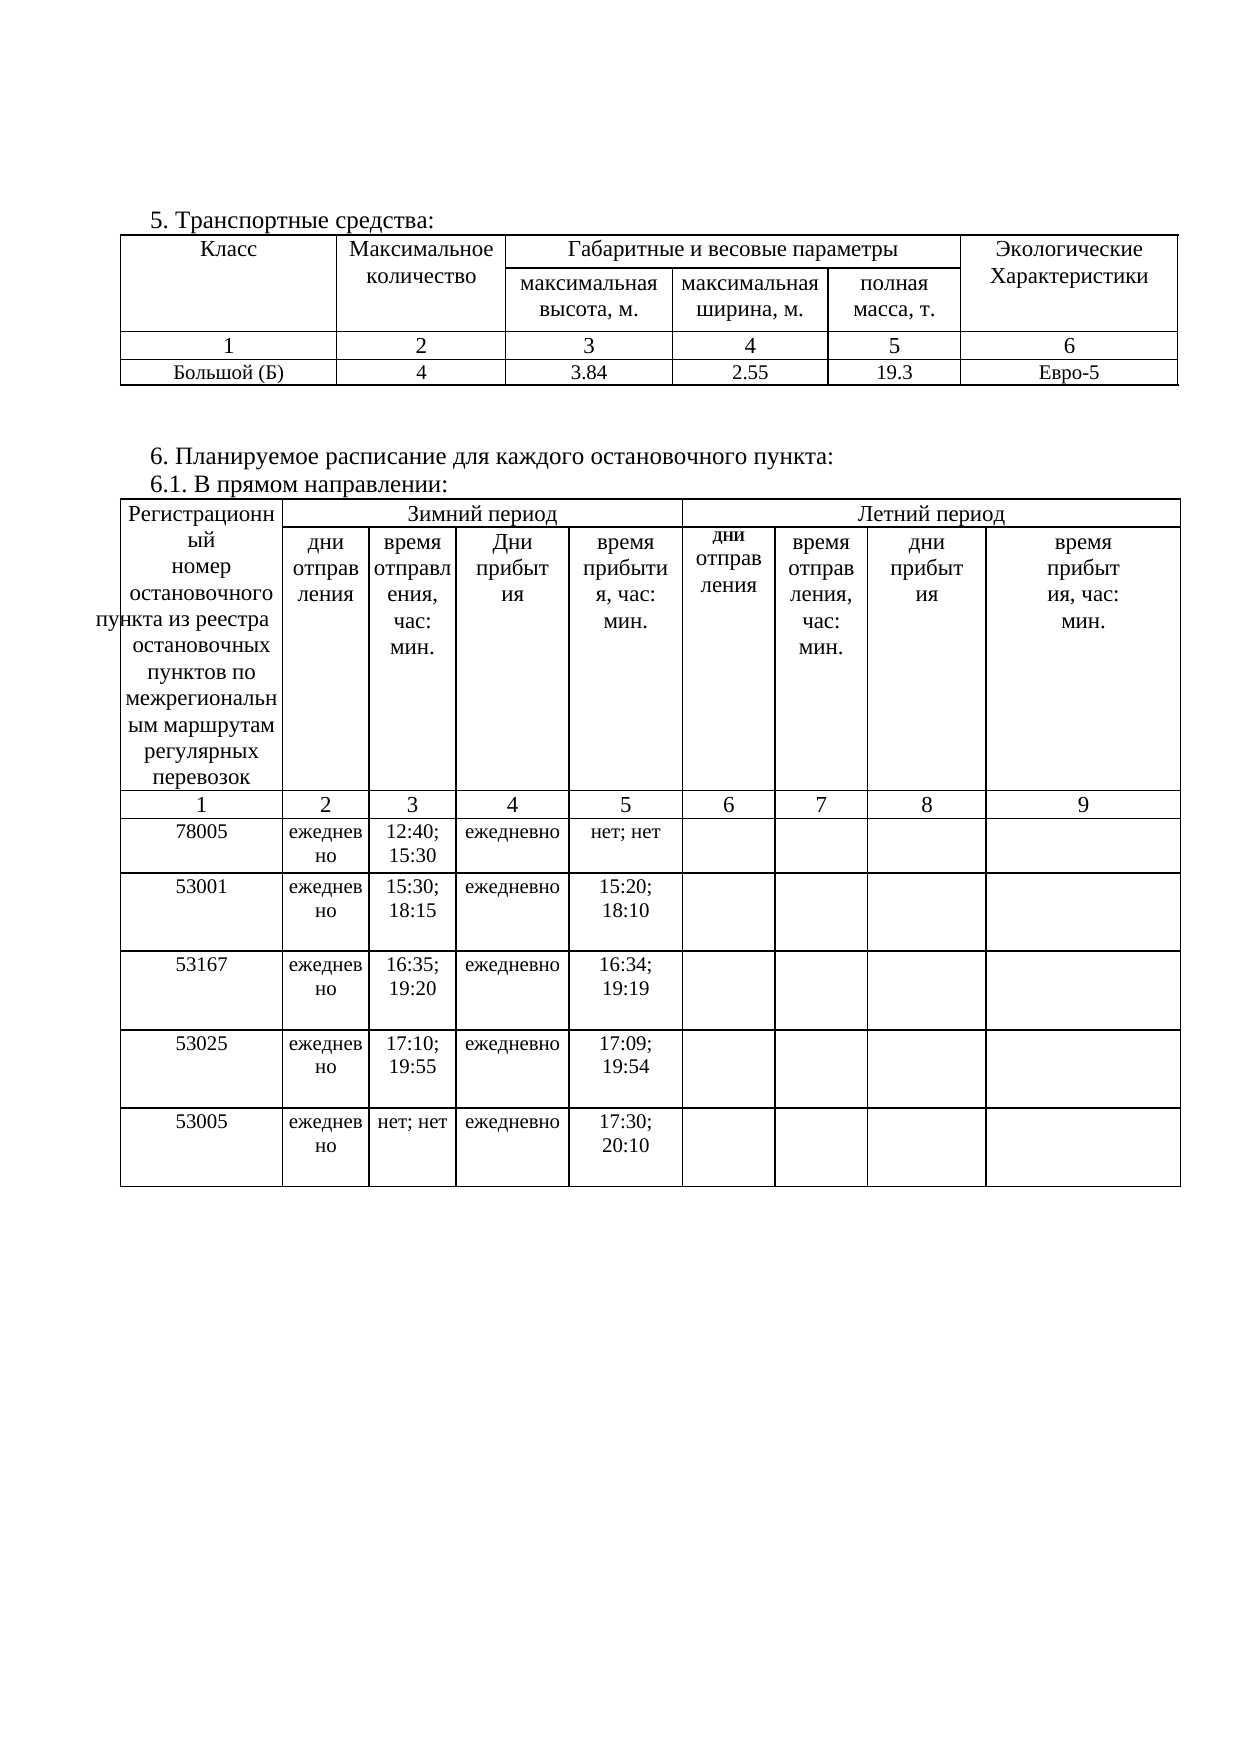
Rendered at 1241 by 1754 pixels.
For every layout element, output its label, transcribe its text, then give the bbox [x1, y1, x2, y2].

table_cell максимальная ширина, м. [673, 269, 827, 331]
table_cell 1 [121, 791, 282, 818]
table_cell [683, 1031, 774, 1107]
table_cell [987, 1109, 1180, 1186]
table_cell дни прибыт ия [868, 528, 985, 790]
table_header Зимний период [283, 500, 682, 526]
table_header Летний период [683, 500, 1180, 526]
table_cell 5 [570, 791, 682, 818]
table_cell 3 [370, 791, 455, 818]
table_cell дни отправ ления [283, 528, 368, 790]
table_cell ежедневно [457, 1109, 568, 1186]
table_cell 17:10; 19:55 [370, 1031, 455, 1107]
table_header Габаритные и весовые параметры [506, 236, 960, 267]
table_cell нет; нет [370, 1109, 455, 1186]
table_cell Дни прибыт ия [457, 528, 568, 790]
table_cell 15:30; 18:15 [370, 874, 455, 950]
table_cell 17:09; 19:54 [570, 1031, 682, 1107]
table_cell 19.3 [829, 360, 960, 384]
table_cell [776, 819, 867, 872]
table_cell 17:30; 20:10 [570, 1109, 682, 1186]
table_cell 4 [337, 360, 505, 384]
table_cell 6 [961, 332, 1177, 358]
table_cell [776, 1031, 867, 1107]
table_cell 9 [987, 791, 1180, 818]
table_cell 53167 [121, 952, 282, 1029]
table_header Регистрационный номер остановочного пункта из реестра остановочных пунктов по межрегиональным маршрутам регулярных перевозок [121, 500, 282, 790]
table_cell 53001 [121, 874, 282, 950]
table_cell 2.55 [673, 360, 827, 384]
table_cell 3.84 [506, 360, 672, 384]
table_cell 6 [683, 791, 774, 818]
table_cell 15:20; 18:10 [570, 874, 682, 950]
table_cell ежедневно [283, 1109, 368, 1186]
table_cell [683, 1109, 774, 1186]
table_cell ежедневно [283, 1031, 368, 1107]
table_cell 12:40; 15:30 [370, 819, 455, 872]
table_cell [868, 874, 985, 950]
table_cell [868, 952, 985, 1029]
table_cell [987, 874, 1180, 950]
table_cell 5 [829, 332, 960, 358]
table_cell время отправл ения, час: мин. [370, 528, 455, 790]
table_cell ДНИ отправ ления [683, 528, 774, 790]
table_cell Евро-5 [961, 360, 1177, 384]
table_cell нет; нет [570, 819, 682, 872]
table_cell 16:34; 19:19 [570, 952, 682, 1029]
table_cell [987, 1031, 1180, 1107]
table_cell ежедневно [283, 819, 368, 872]
table_cell 2 [283, 791, 368, 818]
table_cell [776, 952, 867, 1029]
table_header Класс [121, 236, 336, 331]
table_cell [987, 952, 1180, 1029]
table_cell 53025 [121, 1031, 282, 1107]
table_cell ежедневно [457, 1031, 568, 1107]
table_cell ежедневно [283, 952, 368, 1029]
table_cell время прибыти я, час: мин. [570, 528, 682, 790]
table_cell ежедневно [283, 874, 368, 950]
text 6. Планируемое расписание для каждого остановочного пункта: [150, 441, 1090, 469]
table_cell ежедневно [457, 952, 568, 1029]
table_cell 1 [121, 332, 336, 358]
table_cell полная масса, т. [829, 269, 960, 331]
table_cell [683, 819, 774, 872]
table_cell 53005 [121, 1109, 282, 1186]
table_cell 4 [457, 791, 568, 818]
table_header Максимальное количество [337, 236, 505, 331]
table_cell 4 [673, 332, 827, 358]
table_cell 78005 [121, 819, 282, 872]
text 6.1. В прямом направлении: [150, 469, 1090, 498]
table_cell 16:35; 19:20 [370, 952, 455, 1029]
table_cell Большой (Б) [121, 360, 336, 384]
table_cell 2 [337, 332, 505, 358]
table_cell [868, 1031, 985, 1107]
text 5. Транспортные средства: [150, 205, 1090, 234]
table_cell [987, 819, 1180, 872]
table_cell [776, 874, 867, 950]
table_cell 3 [506, 332, 672, 358]
table_cell время прибыт ия, час: мин. [987, 528, 1180, 790]
table_cell 7 [776, 791, 867, 818]
table_cell [683, 874, 774, 950]
table_cell [868, 1109, 985, 1186]
table_cell максимальная высота, м. [506, 269, 672, 331]
table_cell 8 [868, 791, 985, 818]
table_cell [683, 952, 774, 1029]
table_header Экологические Характеристики [961, 236, 1177, 331]
table_cell ежедневно [457, 874, 568, 950]
table_cell ежедневно [457, 819, 568, 872]
table_cell время отправ ления, час: мин. [776, 528, 867, 790]
table_cell [868, 819, 985, 872]
table_cell [776, 1109, 867, 1186]
